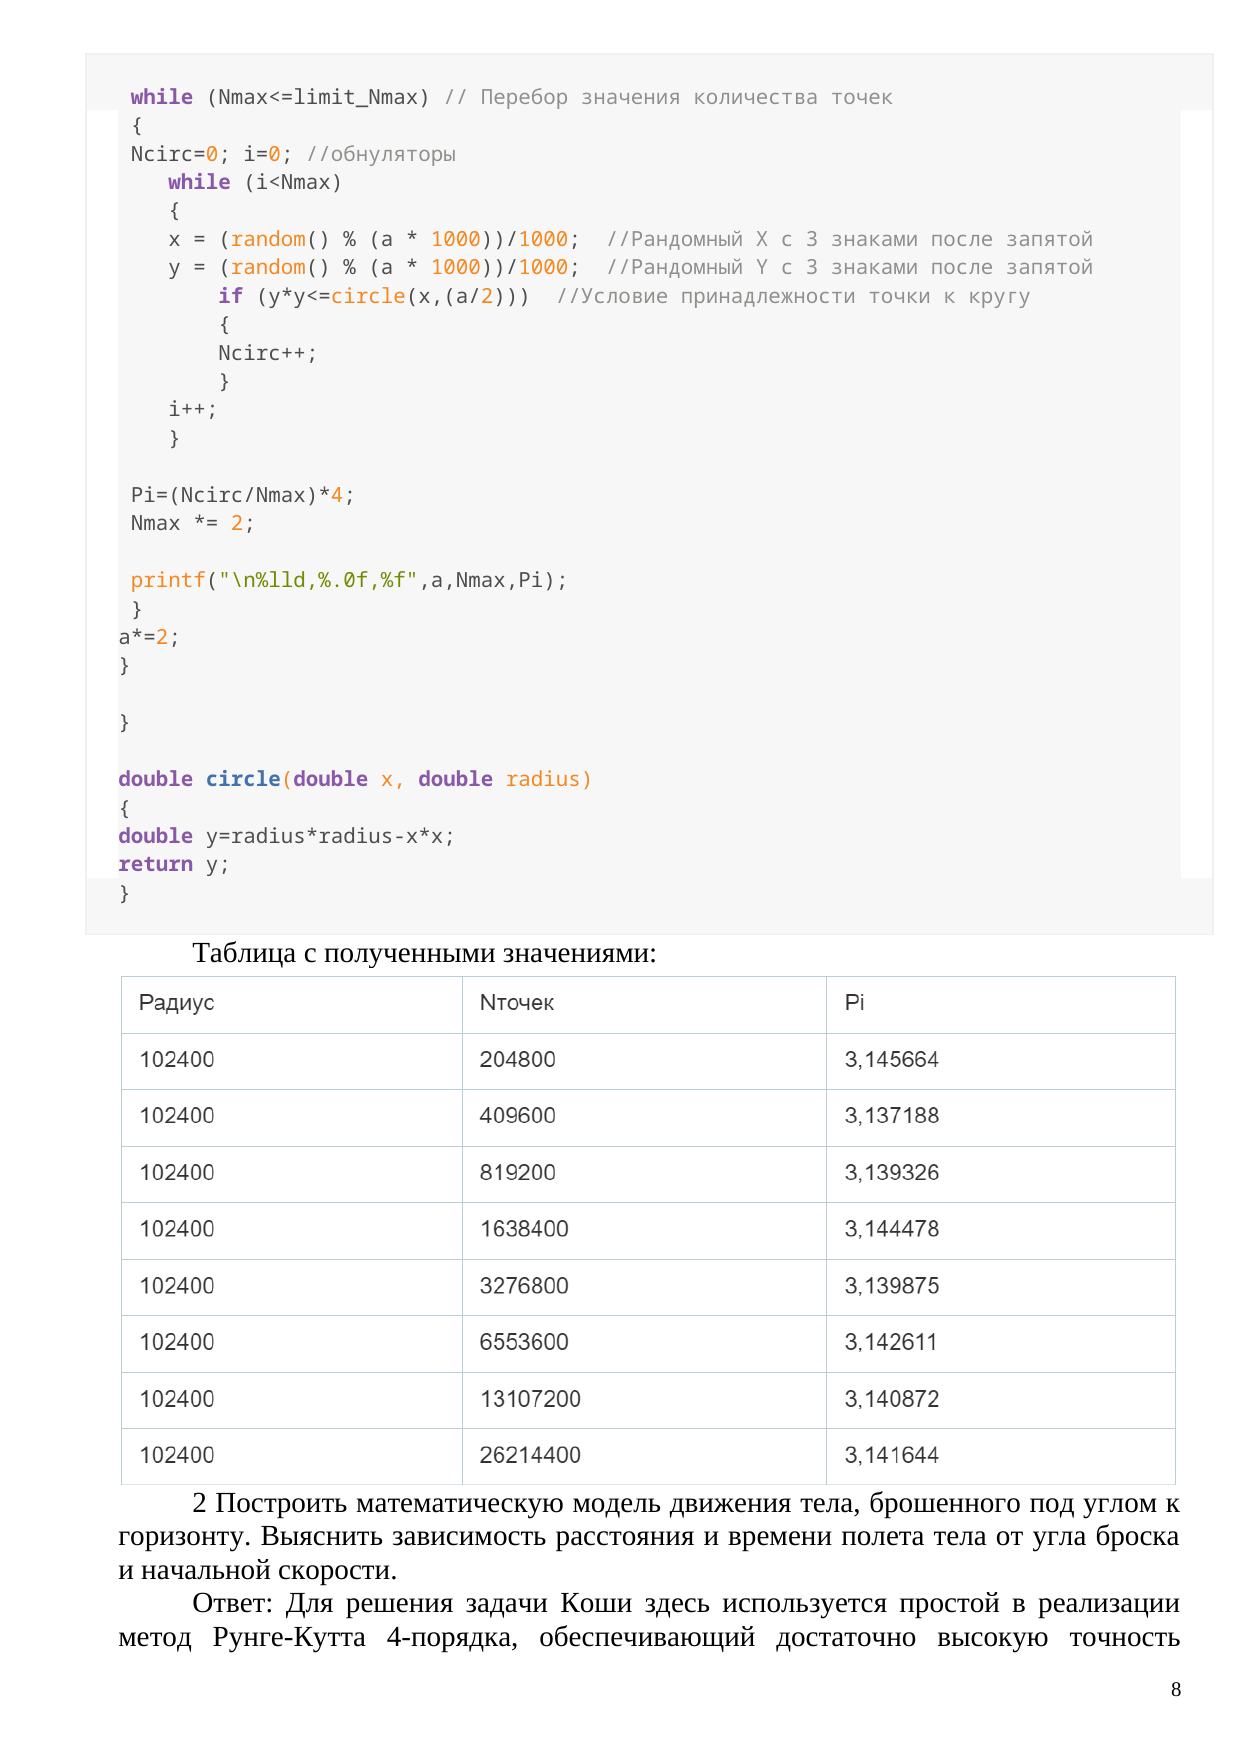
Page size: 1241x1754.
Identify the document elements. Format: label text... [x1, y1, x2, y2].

text } [118, 651, 1181, 679]
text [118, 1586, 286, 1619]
text while (i<Nmax) [118, 167, 1181, 196]
text } [118, 423, 1181, 451]
text } [118, 594, 1181, 622]
text x = (random() % (a * 1000))/1000; //Рандомный Х с 3 знаками после запятой [118, 224, 1181, 252]
text Nmax *= 2; [118, 508, 1181, 537]
text y = (random() % (a * 1000))/1000; //Рандомный Y с 3 знаками после запятой [118, 252, 1181, 281]
text Ncirc++; [118, 338, 1181, 366]
text while (Nmax<=limit_Nmax) // Перебор значения количества точек [87, 55, 1212, 110]
text { [118, 793, 1181, 821]
text { [118, 196, 1181, 224]
text printf("\n%lld,%.0f,%f",a,Nmax,Pi); [118, 565, 1181, 594]
text { [118, 110, 1181, 139]
text } [118, 366, 1181, 394]
text Pi=(Ncirc/Nmax)*4; [118, 480, 1181, 508]
text { [118, 309, 1181, 338]
text double circle(double x, double radius) [118, 764, 1181, 793]
text i++; [118, 394, 1181, 423]
text Таблица с полученными значениями: [192, 935, 1181, 968]
text } [118, 707, 1181, 736]
text } [87, 849, 1212, 934]
text 2 Построить математическую модель движения тела, брошенного под углом к горизонту. Выяснить зависимость расстояния и времени полета тела от угла броска и начальной скорости. [118, 1485, 1181, 1586]
picture [118, 968, 1182, 1485]
text Ncirc=0; i=0; //обнуляторы [118, 139, 1181, 167]
text double y=radius*radius-x*x; [118, 821, 1181, 849]
text if (y*y<=circle(x,(a/2))) //Условие принадлежности точки к кругу [118, 281, 1181, 309]
text a*=2; [118, 622, 1181, 651]
